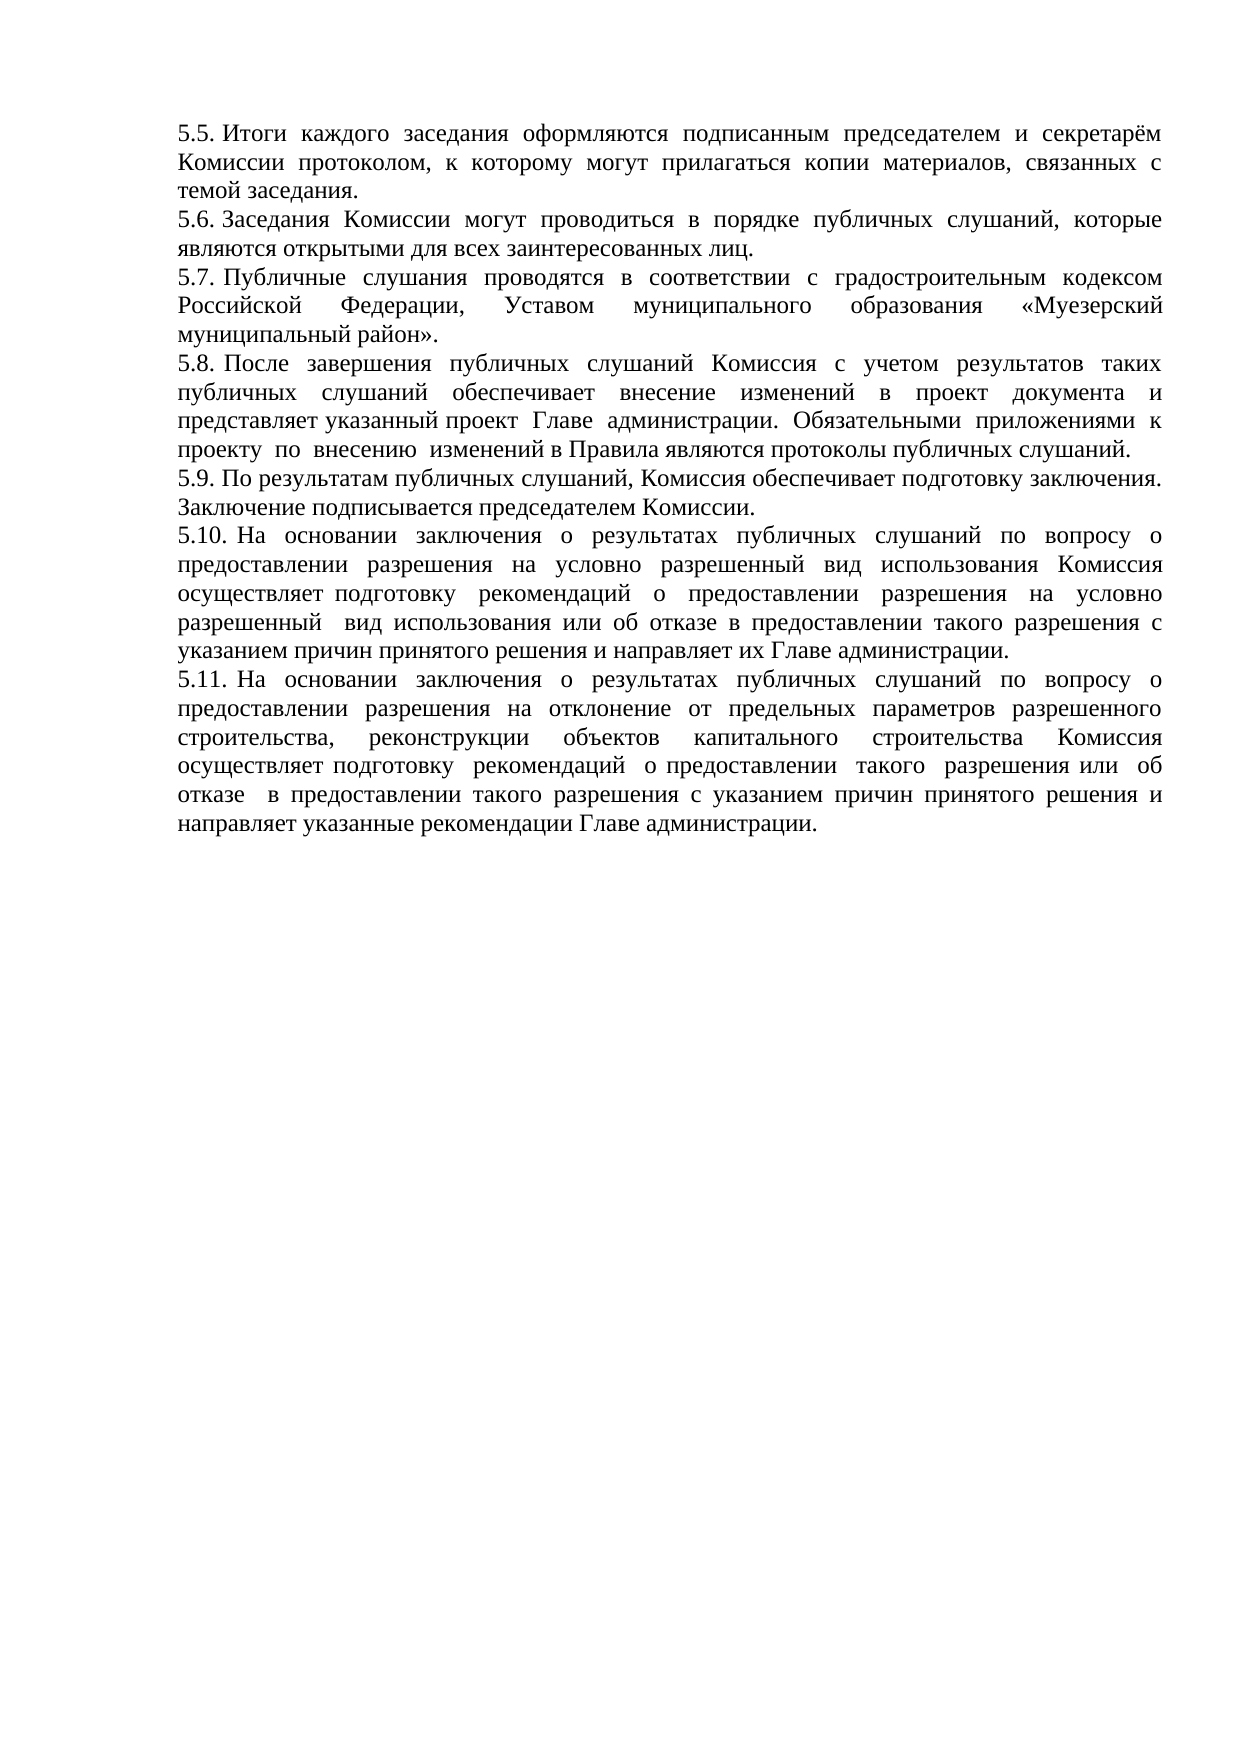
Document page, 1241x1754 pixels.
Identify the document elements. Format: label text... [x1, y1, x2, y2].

text 5.10. На основании заключения о результатах публичных слушаний по вопросу о предоставлении разрешения на условно разрешенный вид использования Комиссия осуществляет подготовку рекомендаций о предоставлении разрешения на условно разрешенный вид использования или об отказе в предоставлении такого разрешения с указанием причин принятого решения и направляет их Главе администрации. [177, 521, 1163, 664]
text 5.6. Заседания Комиссии могут проводиться в порядке публичных слушаний, которые являются открытыми для всех заинтересованных лиц. [177, 204, 1163, 262]
text 5.7. Публичные слушания проводятся в соответствии с градостроительным кодексом Российской Федерации, Уставом муниципального образования «Муезерский муниципальный район». [177, 262, 1163, 348]
text 5.11. На основании заключения о результатах публичных слушаний по вопросу о предоставлении разрешения на отклонение от предельных параметров разрешенного строительства, реконструкции объектов капитального строительства Комиссия осуществляет подготовку рекомендаций о предоставлении такого разрешения или об отказе в предоставлении такого разрешения с указанием причин принятого решения и направляет указанные рекомендации Главе администрации. [177, 664, 1163, 837]
text 5.9. По результатам публичных слушаний, Комиссия обеспечивает подготовку заключения. Заключение подписывается председателем Комиссии. [177, 463, 1163, 521]
text 5.5. Итоги каждого заседания оформляются подписанным председателем и секретарём Комиссии протоколом, к которому могут прилагаться копии материалов, связанных с темой заседания. [177, 118, 1163, 204]
text 5.8. После завершения публичных слушаний Комиссия с учетом результатов таких публичных слушаний обеспечивает внесение изменений в проект документа и представляет указанный проект Главе администрации. Обязательными приложениями к проекту по внесению изменений в Правила являются протоколы публичных слушаний. [177, 348, 1163, 463]
